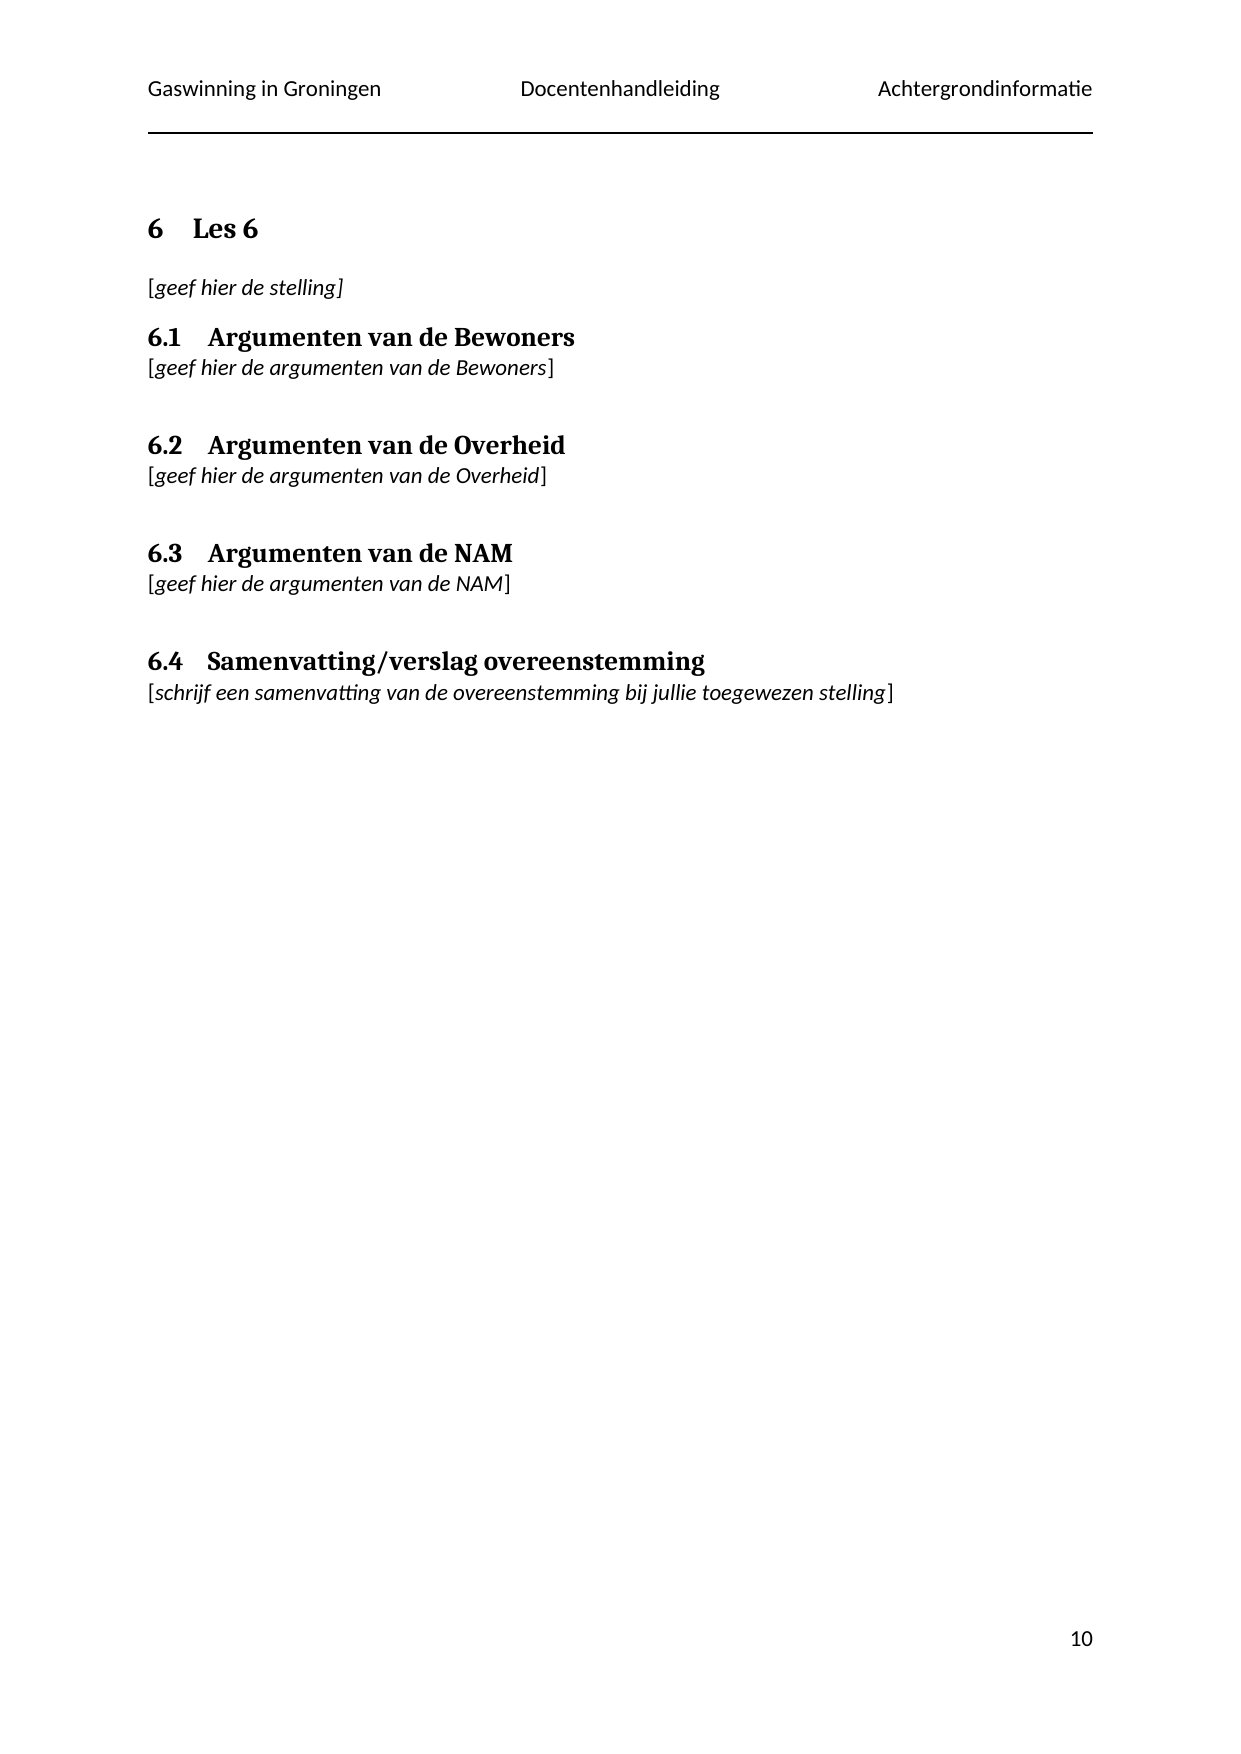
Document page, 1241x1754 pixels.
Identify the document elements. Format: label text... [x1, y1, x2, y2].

subtitle Argumenten van de Bewoners [148, 322, 1093, 353]
text [geef hier de argumenten van de Overheid] [148, 462, 1093, 489]
text [geef hier de stelling] [148, 273, 1093, 302]
text [schrijf een samenvatting van de overeenstemming bij jullie toegewezen stelling] [148, 678, 1093, 706]
subtitle Argumenten van de NAM [148, 538, 1093, 569]
subtitle Les 6 [148, 212, 1093, 246]
subtitle Samenvatting/verslag overeenstemming [148, 646, 1093, 678]
subtitle Argumenten van de Overheid [148, 430, 1093, 462]
text [geef hier de argumenten van de Bewoners] [148, 353, 1093, 382]
text [geef hier de argumenten van de NAM] [148, 569, 1093, 598]
